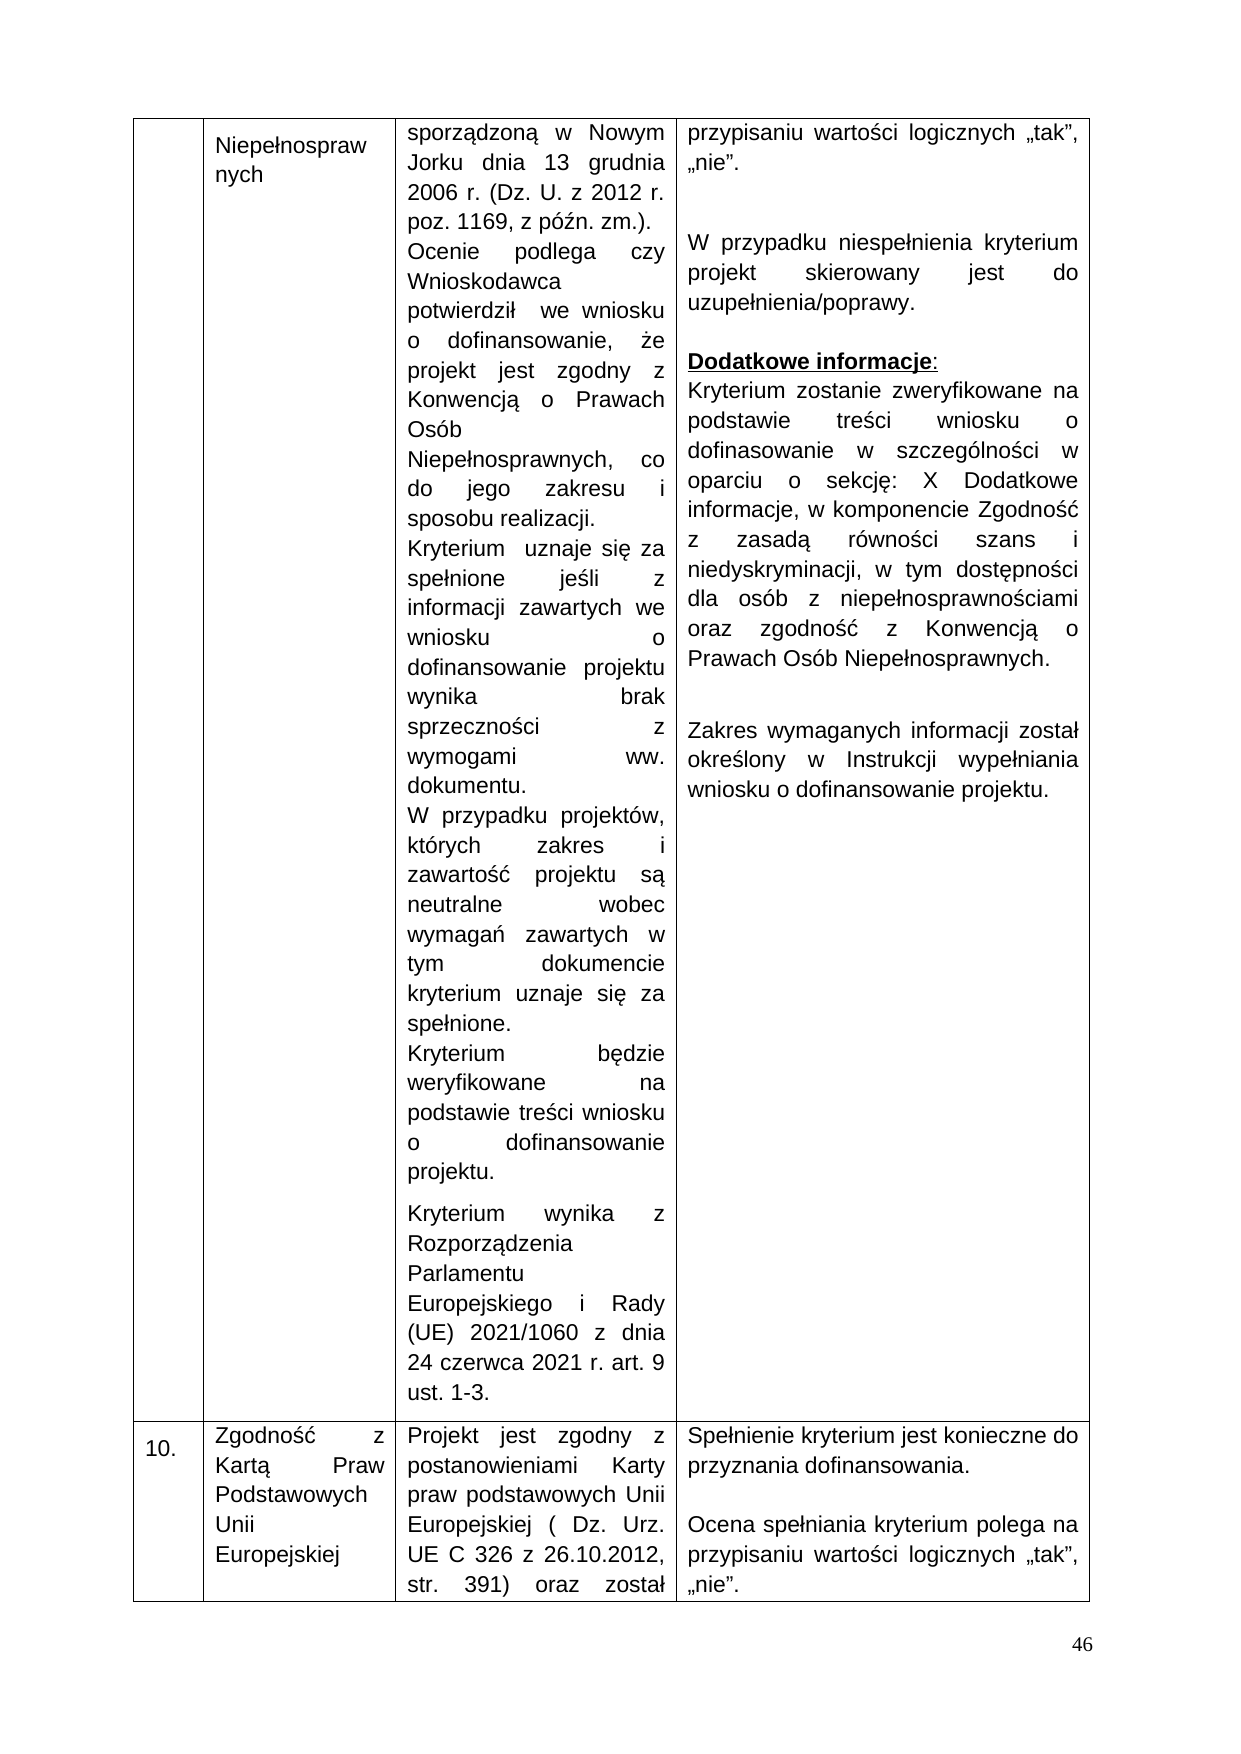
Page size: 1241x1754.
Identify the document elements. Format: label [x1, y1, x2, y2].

table_cell [677, 1422, 1089, 1601]
table_cell [396, 119, 676, 1421]
table_cell [134, 1422, 203, 1601]
table_cell [396, 1422, 676, 1601]
table_cell [134, 119, 203, 1421]
table_cell [677, 119, 1089, 1421]
table_cell [204, 1422, 395, 1601]
table_cell [204, 119, 395, 1421]
